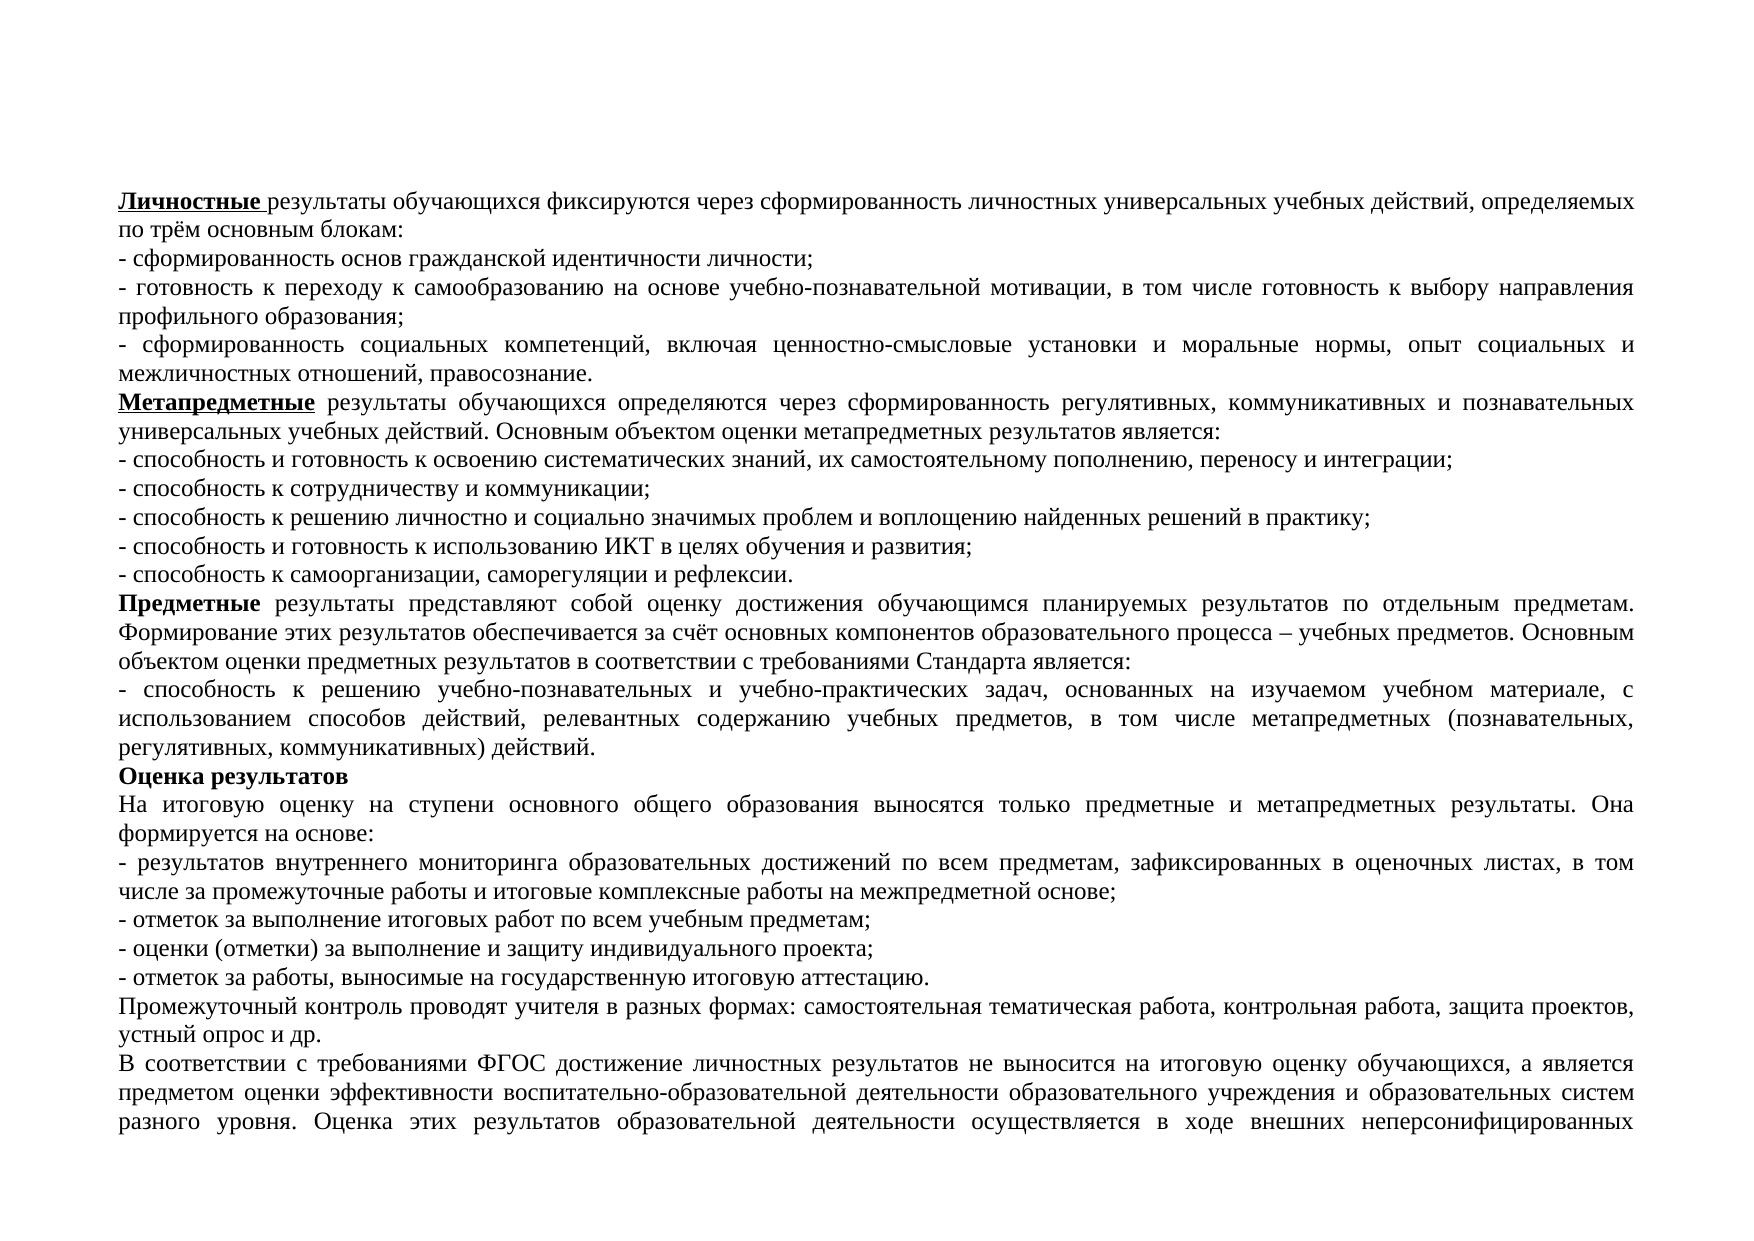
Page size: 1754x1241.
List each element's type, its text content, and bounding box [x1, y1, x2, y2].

text - отметок за выполнение итоговых работ по всем учебным предметам; [118, 904, 1636, 933]
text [118, 1048, 1636, 1134]
text - способность к сотрудничеству и коммуникации; [118, 473, 1636, 502]
text - способность к решению личностно и социально значимых проблем и воплощению найденных решений в практику; [118, 502, 1636, 531]
text - готовность к переходу к самообразованию на основе учебно-познавательной мотивации, в том числе готовность к выбору направления профильного образования; [118, 272, 1636, 329]
text - способность и готовность к освоению систематических знаний, их самостоятельному пополнению, переносу и интеграции; [118, 444, 1636, 473]
text На итоговую оценку на ступени основного общего образования выносятся только предметные и метапредметных результаты. Она формируется на основе: [118, 789, 1636, 847]
text - способность и готовность к использованию ИКТ в целях обучения и развития; [118, 531, 1636, 559]
text Оценка результатов [118, 761, 1636, 789]
text - способность к самоорганизации, саморегуляции и рефлексии. [118, 559, 1636, 588]
text Метапредметные результаты обучающихся определяются через сформированность регулятивных, коммуникативных и познавательных универсальных учебных действий. Основным объектом оценки метапредметных результатов является: [118, 387, 1636, 444]
text Предметные результаты представляют собой оценку достижения обучающимся планируемых результатов по отдельным предметам. Формирование этих результатов обеспечивается за счёт основных компонентов образовательного процесса – учебных предметов. Основным объектом оценки предметных результатов в соответствии с требованиями Стандарта является: [118, 588, 1636, 674]
text Промежуточный контроль проводят учителя в разных формах: самостоятельная тематическая работа, контрольная работа, защита проектов, устный опрос и др. [118, 991, 1636, 1048]
text - сформированность основ гражданской идентичности личности; [118, 243, 1636, 272]
text - отметок за работы, выносимые на государственную итоговую аттестацию. [118, 962, 1636, 991]
text - сформированность социальных компетенций, включая ценностно-смысловые установки и моральные нормы, опыт социальных и межличностных отношений, правосознание. [118, 329, 1636, 387]
text - результатов внутреннего мониторинга образовательных достижений по всем предметам, зафиксированных в оценочных листах, в том числе за промежуточные работы и итоговые комплексные работы на межпредметной основе; [118, 847, 1636, 904]
text - способность к решению учебно-познавательных и учебно-практических задач, основанных на изучаемом учебном материале, с использованием способов действий, релевантных содержанию учебных предметов, в том числе метапредметных (познавательных, регулятивных, коммуникативных) действий. [118, 674, 1636, 761]
text - оценки (отметки) за выполнение и защиту индивидуального проекта; [118, 933, 1636, 962]
text Личностные результаты обучающихся фиксируются через сформированность личностных универсальных учебных действий, определяемых по трём основным блокам: [118, 186, 1636, 243]
